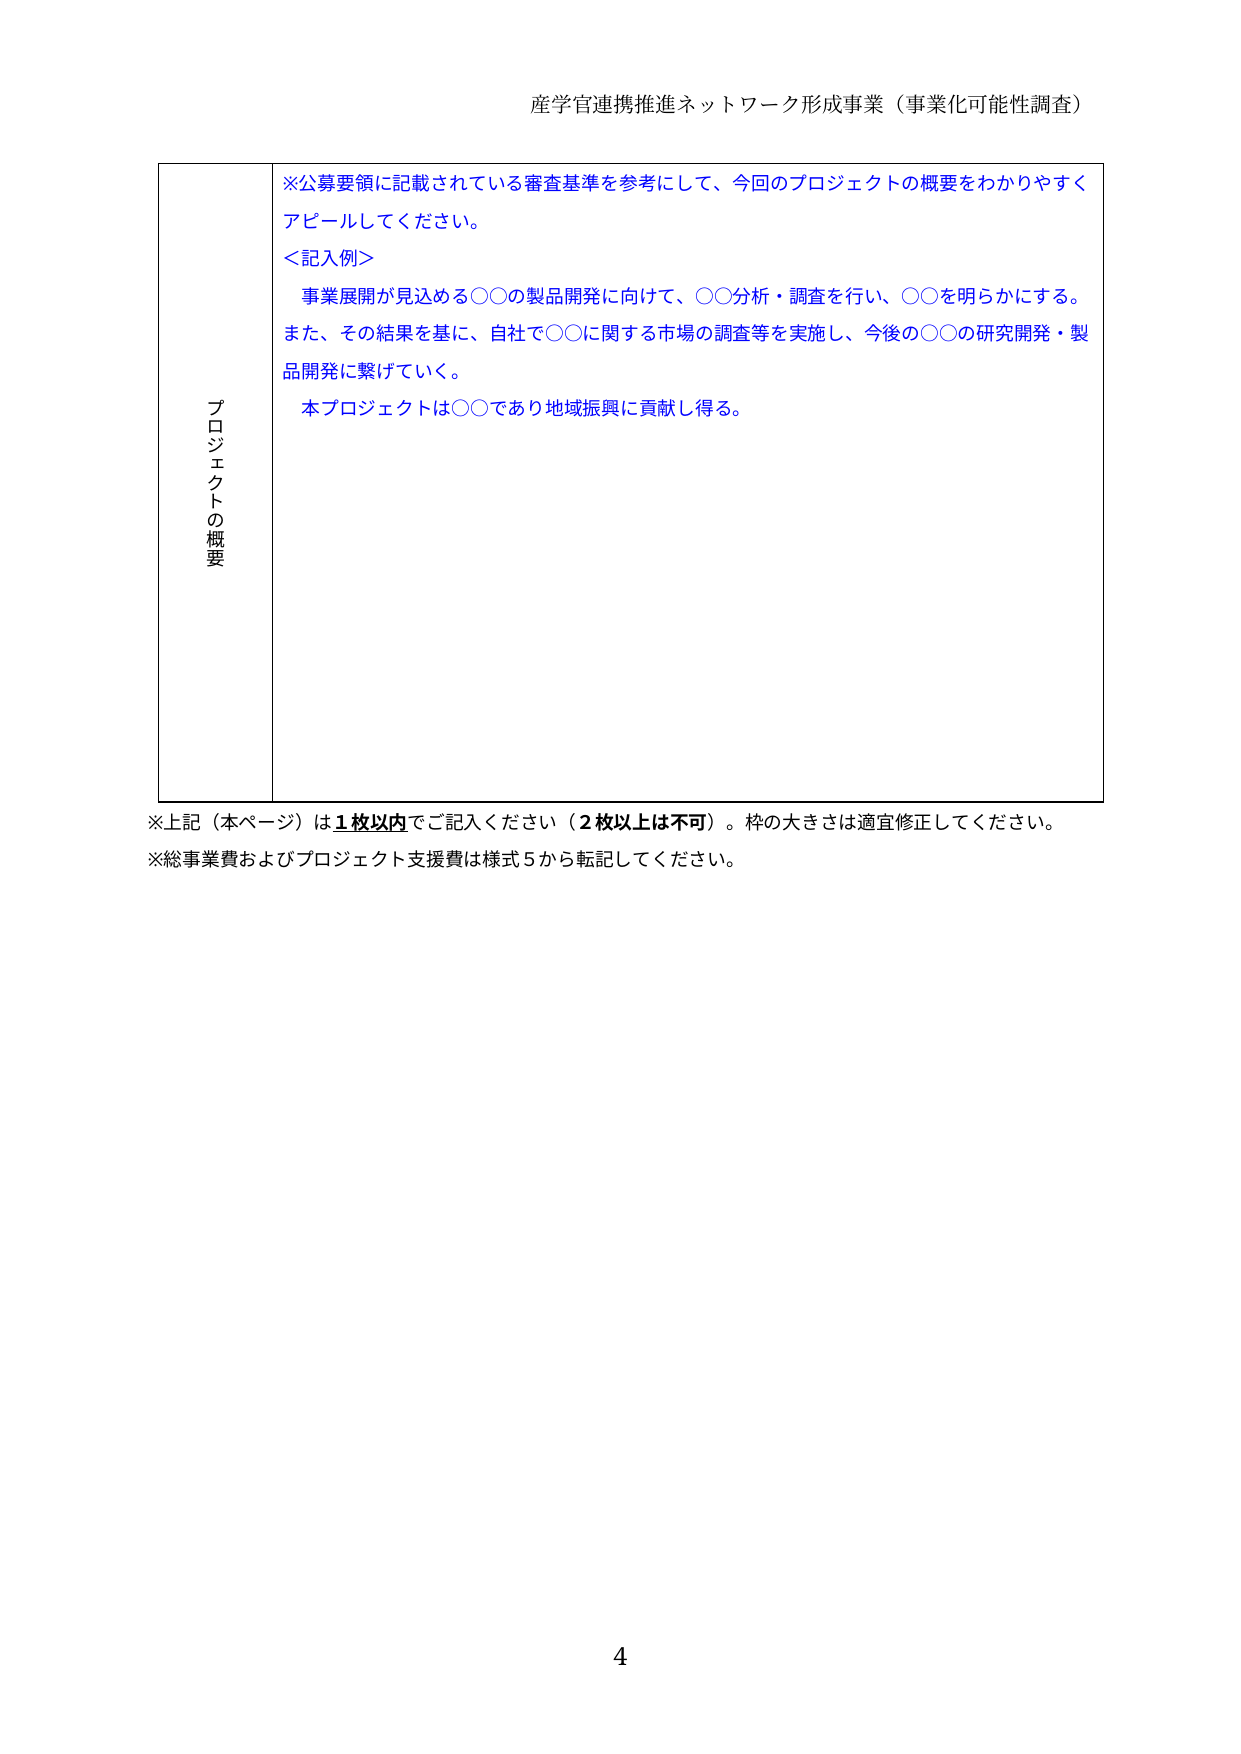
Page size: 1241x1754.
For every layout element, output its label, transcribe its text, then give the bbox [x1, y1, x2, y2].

table_cell プロジェクトの概要 [159, 164, 272, 801]
table_cell ※公募要領に記載されている審査基準を参考にして、今回のプロジェクトの概要をわかりやすくアピールしてください。 ＜記入例＞ 事業展開が見込める○○の製品開発に向けて、○○分析・調査を行い、○○を明らかにする。また、その結果を基に、自社で○○に関する市場の調査等を実施し、今後の○○の研究開発・製品開発に繋げていく。 本プロジェクトは○○であり地域振興に貢献し得る。 [273, 164, 1103, 801]
text ※総事業費およびプロジェクト支援費は様式５から転記してください。 [148, 840, 1092, 877]
text ※上記（本ページ）は１枚以内でご記入ください（２枚以上は不可）。枠の大きさは適宜修正してください。 [148, 802, 1092, 840]
